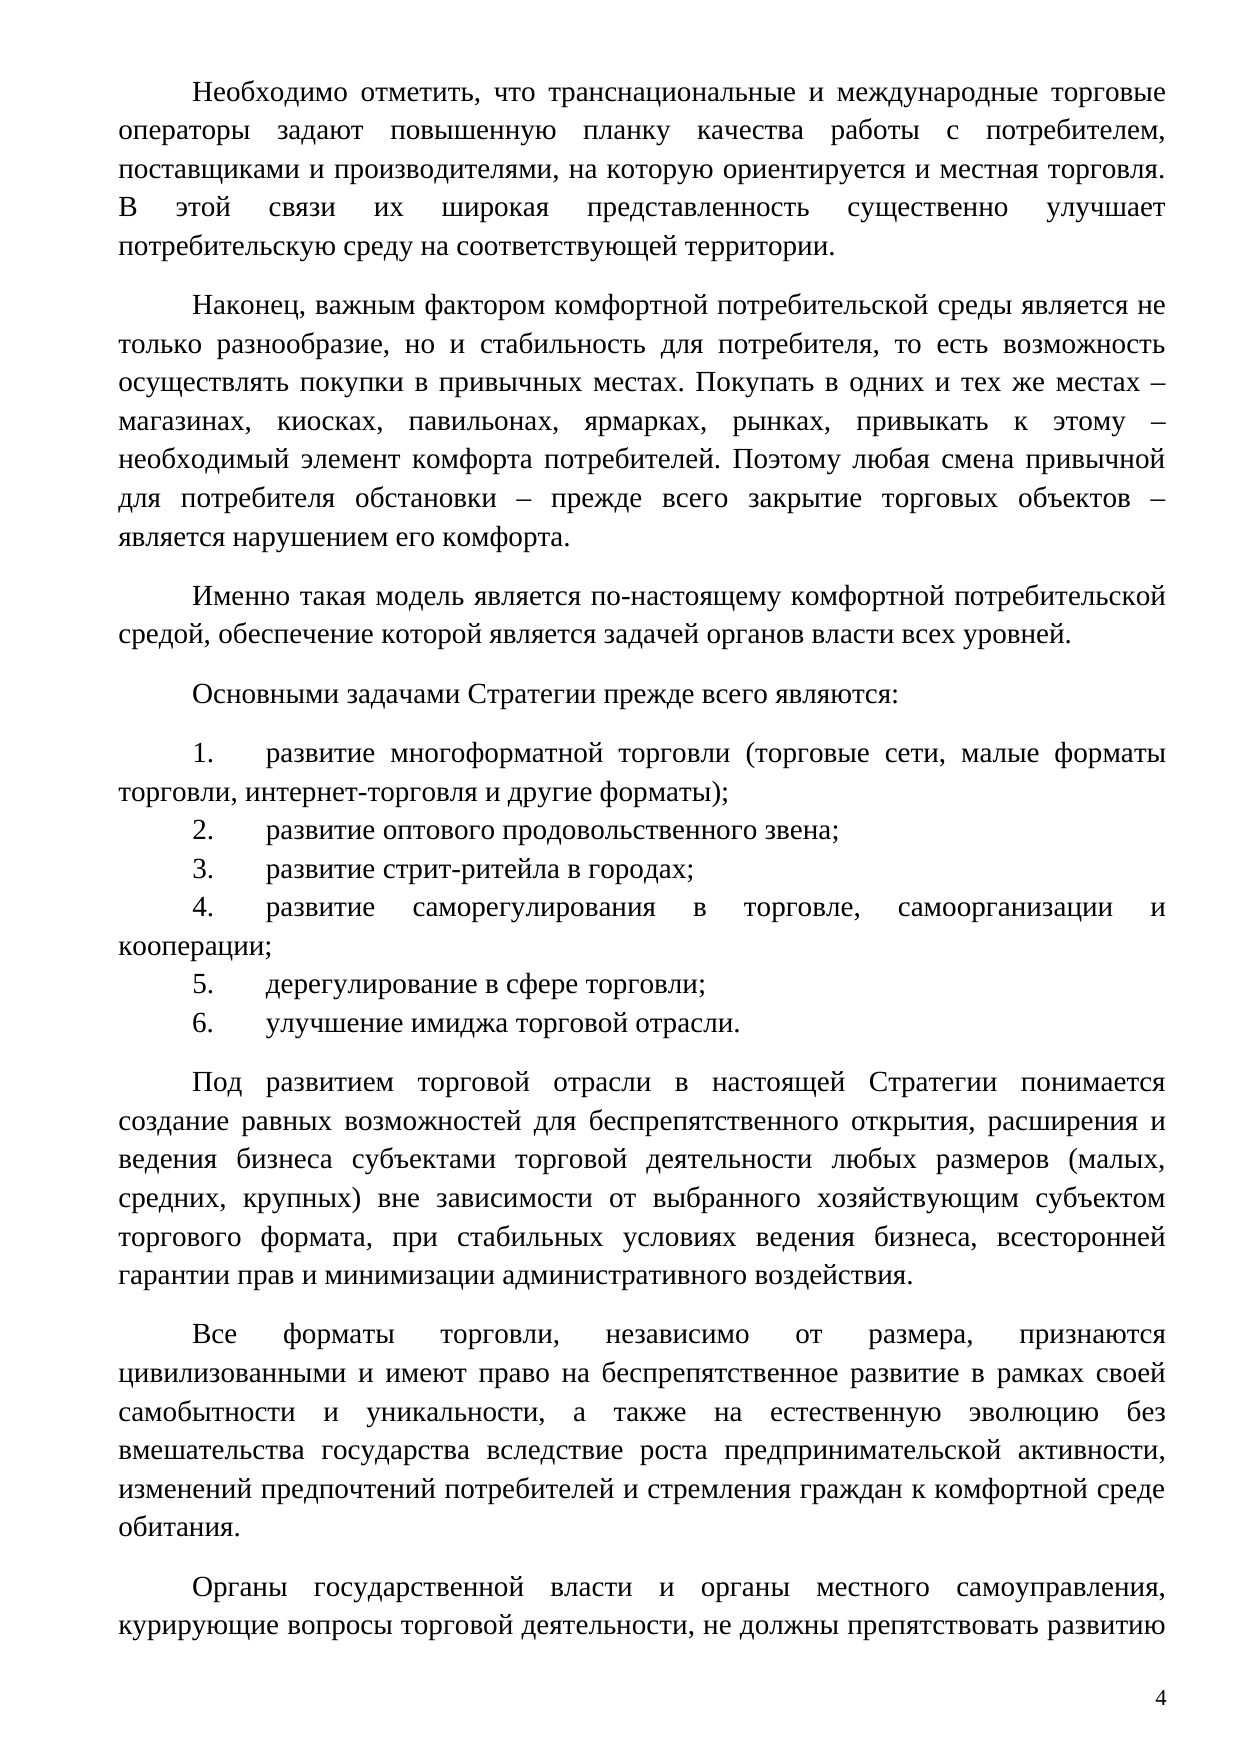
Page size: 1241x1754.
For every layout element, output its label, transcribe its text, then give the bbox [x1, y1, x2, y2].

list улучшение имиджа торговой отрасли. [118, 1005, 1167, 1039]
list развитие оптового продовольственного звена; [118, 812, 1167, 846]
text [118, 1569, 1167, 1641]
text Именно такая модель является по-настоящему комфортной потребительской средой, обеспечение которой является задачей органов власти всех уровней. [118, 578, 1167, 650]
text Под развитием торговой отрасли в настоящей Стратегии понимается создание равных возможностей для беспрепятственного открытия, расширения и ведения бизнеса субъектами торговой деятельности любых размеров (малых, средних, крупных) вне зависимости от выбранного хозяйствующим субъектом торгового формата, при стабильных условиях ведения бизнеса, всесторонней гарантии прав и минимизации административного воздействия. [118, 1064, 1167, 1291]
list развитие саморегулирования в торговле, самоорганизации и кооперации; [118, 889, 1167, 962]
text Наконец, важным фактором комфортной потребительской среды является не только разнообразие, но и стабильность для потребителя, то есть возможность осуществлять покупки в привычных местах. Покупать в одних и тех же местах – магазинах, киосках, павильонах, ярмарках, рынках, привыкать к этому – необходимый элемент комфорта потребителей. Поэтому любая смена привычной для потребителя обстановки – прежде всего закрытие торговых объектов – является нарушением его комфорта. [118, 287, 1167, 552]
list развитие многоформатной торговли (торговые сети, малые форматы торговли, интернет-торговля и другие форматы); [118, 735, 1167, 807]
list развитие стрит-ритейла в городах; [118, 851, 1167, 884]
list дерегулирование в сфере торговли; [118, 967, 1167, 1000]
text Основными задачами Стратегии прежде всего являются: [118, 676, 1167, 709]
text Необходимо отметить, что транснациональные и международные торговые операторы задают повышенную планку качества работы с потребителем, поставщиками и производителями, на которую ориентируется и местная торговля. В этой связи их широкая представленность существенно улучшает потребительскую среду на соответствующей территории. [118, 74, 1167, 262]
text Все форматы торговли, независимо от размера, признаются цивилизованными и имеют право на беспрепятственное развитие в рамках своей самобытности и уникальности, а также на естественную эволюцию без вмешательства государства вследствие роста предпринимательской активности, изменений предпочтений потребителей и стремления граждан к комфортной среде обитания. [118, 1317, 1167, 1543]
